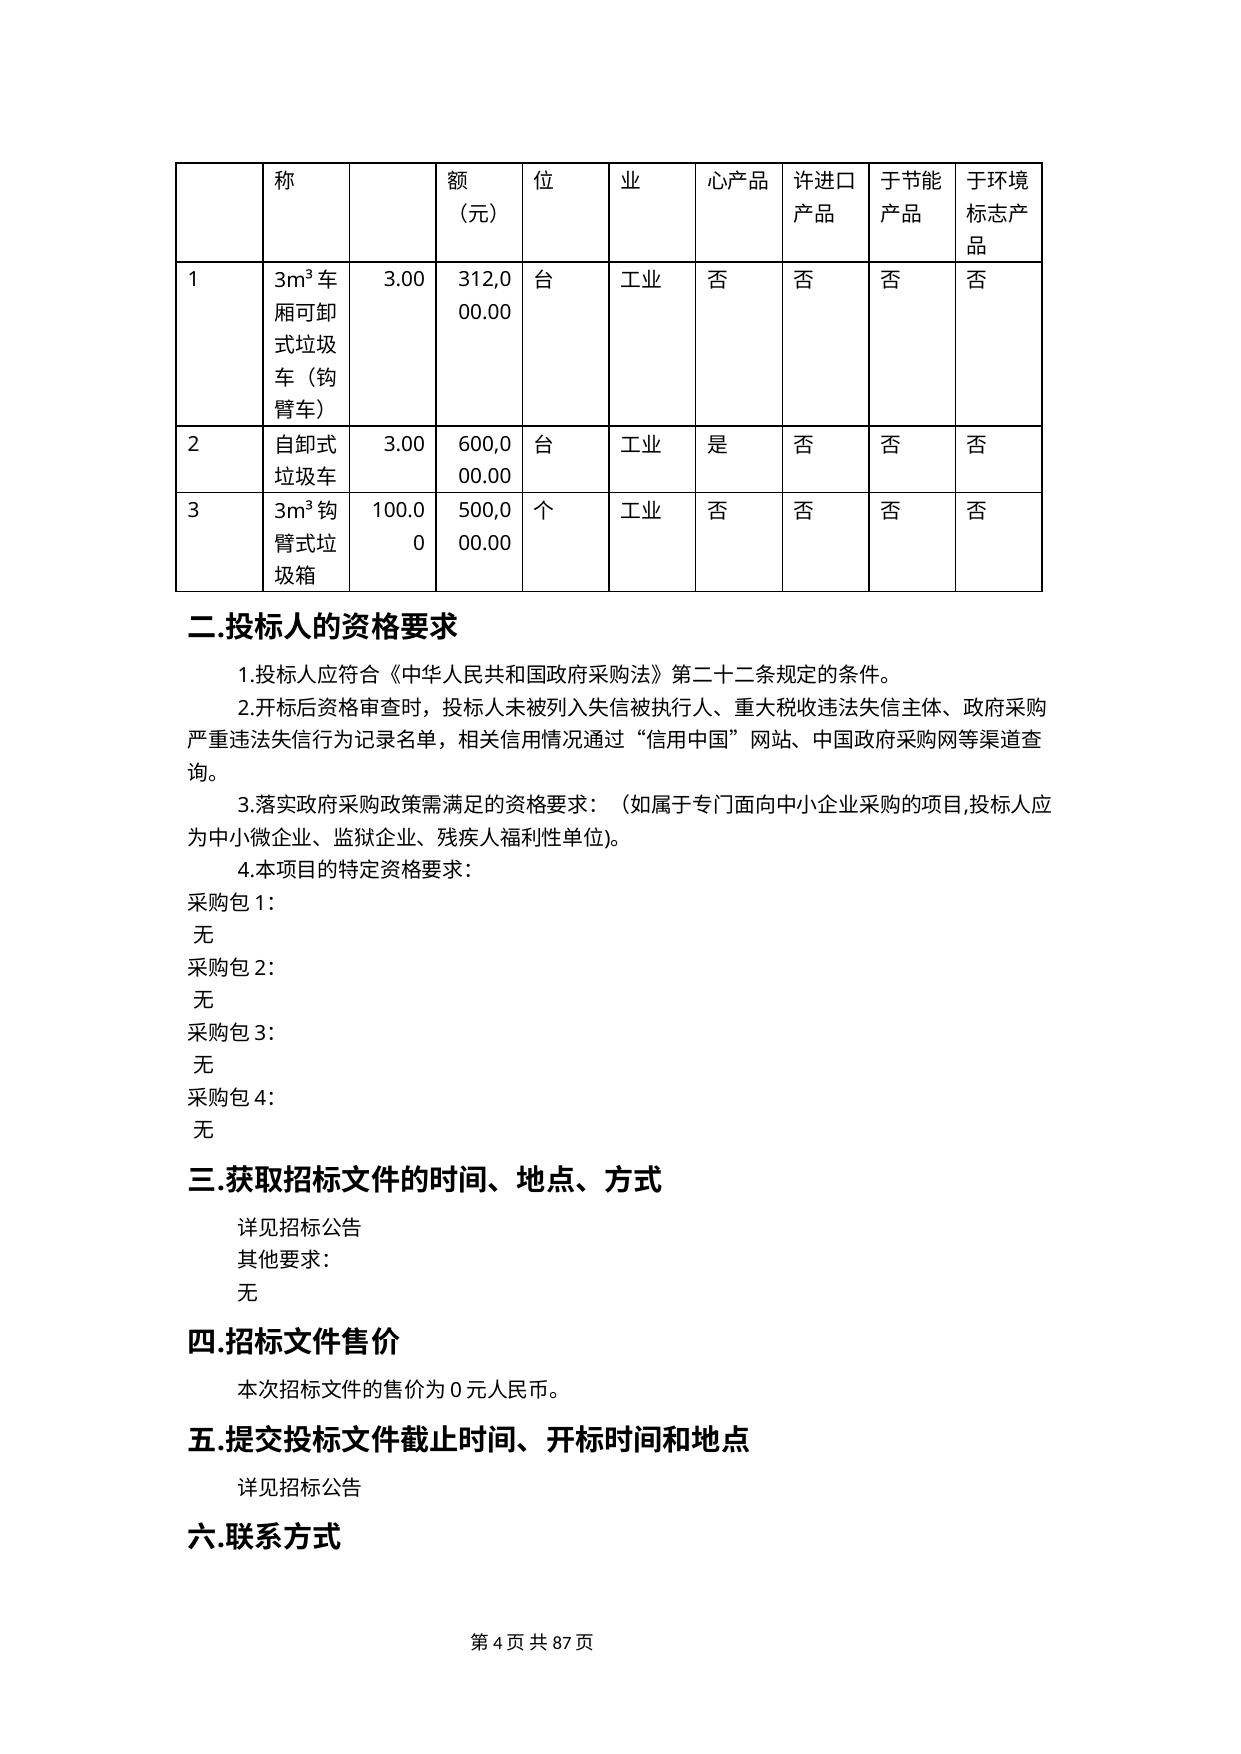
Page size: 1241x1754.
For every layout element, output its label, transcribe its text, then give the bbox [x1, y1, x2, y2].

table_cell 否 [870, 493, 955, 591]
text 本次招标文件的售价为0元人民币。 [187, 1372, 1053, 1405]
text 采购包3： [187, 1015, 1053, 1047]
table_cell 工业 [610, 427, 695, 492]
table_cell 3.00 [350, 427, 435, 492]
table_header 是否属于环境标志产品 [956, 164, 1041, 261]
text 3.落实政府采购政策需满足的资格要求：（如属于专门面向中小企业采购的项目,投标人应为中小微企业、监狱企业、残疾人福利性单位)。 [187, 787, 1053, 852]
table_cell 是 [696, 427, 782, 492]
table_header 标的名称 [264, 164, 349, 261]
text 2.开标后资格审查时，投标人未被列入失信被执行人、重大税收违法失信主体、政府采购严重违法失信行为记录名单，相关信用情况通过“信用中国”网站、中国政府采购网等渠道查询。 [187, 690, 1053, 787]
table_cell 个 [523, 493, 608, 591]
table_cell 否 [956, 493, 1041, 591]
table_cell 否 [870, 263, 955, 425]
text 1.投标人应符合《中华人民共和国政府采购法》第二十二条规定的条件。 [187, 657, 1053, 690]
table_cell 台 [523, 427, 608, 492]
table_cell 3m³车厢可卸式垃圾车（钩臂车） [264, 263, 349, 425]
table_cell 自卸式垃圾车 [264, 427, 349, 492]
table_cell 否 [696, 263, 782, 425]
table_cell 否 [783, 427, 868, 492]
table_cell 工业 [610, 493, 695, 591]
text 二.投标人的资格要求 [187, 592, 1053, 657]
table_cell 3 [177, 493, 262, 591]
text 无 [187, 982, 1053, 1015]
table_cell 2 [177, 427, 262, 492]
table_cell 否 [783, 493, 868, 591]
table_header 序号 [177, 164, 262, 261]
text 四.招标文件售价 [187, 1307, 1053, 1372]
table_header 标的金额 （元） [437, 164, 522, 261]
text 无 [187, 1112, 1053, 1145]
table_cell 312,000.00 [437, 263, 522, 425]
text 无 [187, 1275, 1053, 1307]
text 详见招标公告 [187, 1210, 1053, 1242]
table_header 所属行业 [610, 164, 695, 261]
table_header 数量 [350, 164, 435, 261]
text 三.获取招标文件的时间、地点、方式 [187, 1145, 1053, 1210]
text 无 [187, 917, 1053, 950]
table_header 是否属于节能产品 [870, 164, 955, 261]
text 详见招标公告 [187, 1470, 1053, 1502]
table_cell 3.00 [350, 263, 435, 425]
table_cell 否 [696, 493, 782, 591]
table_cell 工业 [610, 263, 695, 425]
table_cell 否 [956, 263, 1041, 425]
table_header 是否核心产品 [696, 164, 782, 261]
text 六.联系方式 [187, 1502, 1053, 1567]
text 其他要求： [187, 1242, 1053, 1275]
table_cell 500,000.00 [437, 493, 522, 591]
table_cell 否 [956, 427, 1041, 492]
table_cell 100.00 [350, 493, 435, 591]
text 五.提交投标文件截止时间、开标时间和地点 [187, 1405, 1053, 1470]
text 采购包2： [187, 950, 1053, 982]
text 采购包1： [187, 885, 1053, 917]
table_cell 600,000.00 [437, 427, 522, 492]
text 4.本项目的特定资格要求： [187, 852, 1053, 885]
table_cell 否 [783, 263, 868, 425]
table_cell 否 [870, 427, 955, 492]
table_cell 台 [523, 263, 608, 425]
table_cell 1 [177, 263, 262, 425]
table_cell 3m³钩臂式垃圾箱 [264, 493, 349, 591]
text 无 [187, 1047, 1053, 1080]
table_header 计量单位 [523, 164, 608, 261]
table_header 是否允许进口产品 [783, 164, 868, 261]
text 采购包4： [187, 1080, 1053, 1112]
